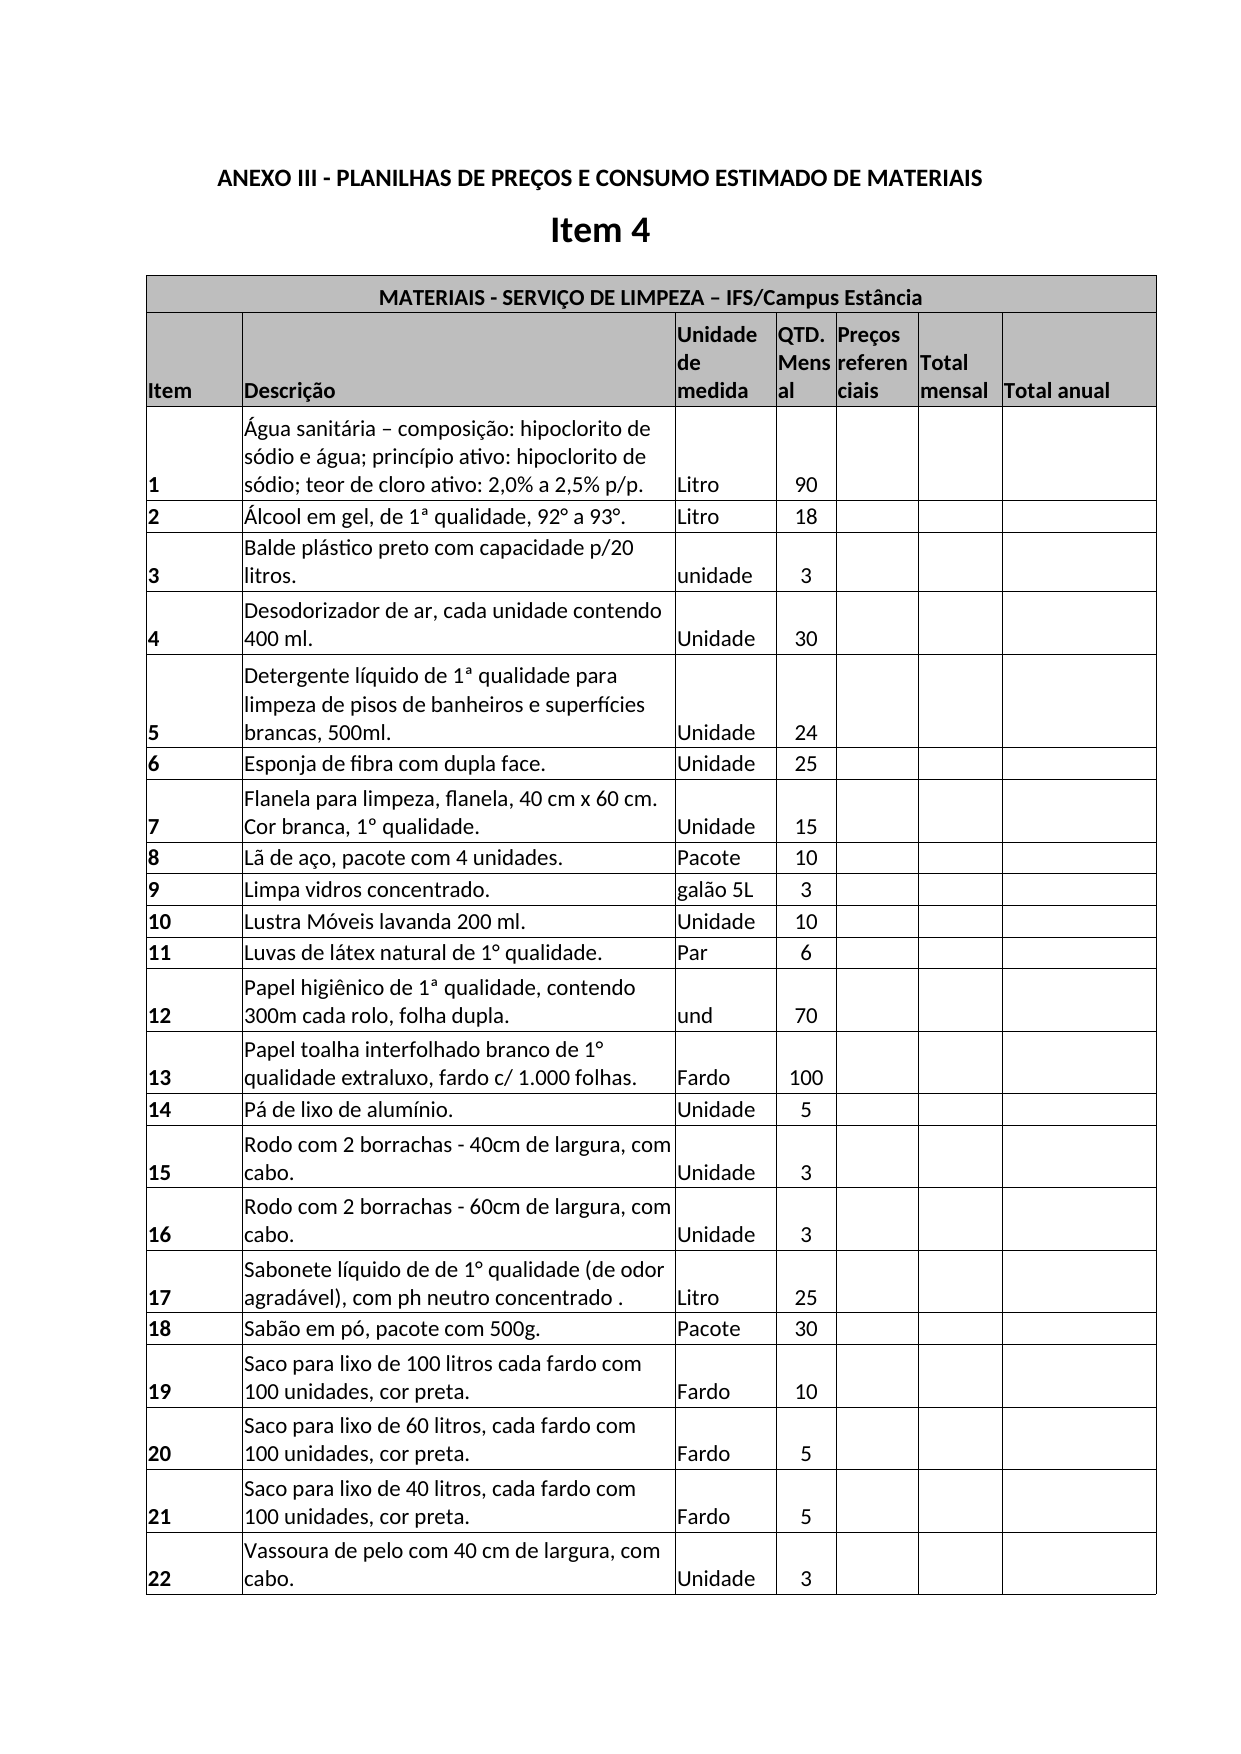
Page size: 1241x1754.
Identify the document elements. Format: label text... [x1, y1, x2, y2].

table_cell [837, 1533, 918, 1594]
table_cell [837, 780, 918, 841]
table_cell Desodorizador de ar, cada unidade contendo 400 ml. [243, 592, 675, 653]
table_cell Item [147, 313, 242, 406]
table_cell 6 [147, 748, 242, 779]
table_cell 18 [777, 501, 836, 531]
table_cell [919, 843, 1002, 873]
table_cell Rodo com 2 borrachas - 60cm de largura, com cabo. [243, 1188, 675, 1250]
table_cell [1003, 1032, 1156, 1093]
table_cell [919, 938, 1002, 968]
table_cell [1003, 1251, 1156, 1312]
table_cell Saco para lixo de 60 litros, cada fardo com 100 unidades, cor preta. [243, 1408, 675, 1469]
table_cell 21 [147, 1470, 242, 1531]
table_cell 16 [147, 1188, 242, 1250]
table_cell Litro [676, 407, 776, 500]
table_cell 5 [777, 1470, 836, 1531]
table_cell Rodo com 2 borrachas - 40cm de largura, com cabo. [243, 1126, 675, 1187]
table_cell [837, 533, 918, 591]
table_cell [837, 407, 918, 500]
table_cell [837, 1126, 918, 1187]
table_cell 7 [147, 780, 242, 841]
table_cell Flanela para limpeza, flanela, 40 cm x 60 cm. Cor branca, 1º qualidade. [243, 780, 675, 841]
table_cell Unidade de medida [676, 313, 776, 406]
table_cell 30 [777, 592, 836, 653]
table_cell 3 [777, 1533, 836, 1594]
table_cell [1003, 843, 1156, 873]
table_cell 20 [147, 1408, 242, 1469]
table_cell [837, 843, 918, 873]
table_cell [837, 1251, 918, 1312]
table_cell 3 [777, 1126, 836, 1187]
table_cell QTD. Mensal [777, 313, 836, 406]
table_cell 15 [777, 780, 836, 841]
table_cell [919, 592, 1002, 653]
table_cell [919, 1533, 1002, 1594]
table_cell Par [676, 938, 776, 968]
table_cell 22 [147, 1533, 242, 1594]
table_cell 4 [147, 592, 242, 653]
table_cell 24 [777, 655, 836, 747]
table_cell [1003, 874, 1156, 905]
table_cell 18 [147, 1313, 242, 1344]
table_cell Fardo [676, 1032, 776, 1093]
table_cell galão 5L [676, 874, 776, 905]
table_cell [1003, 938, 1156, 968]
table_cell 12 [147, 969, 242, 1031]
table_cell 15 [147, 1126, 242, 1187]
table_cell Limpa vidros concentrado. [243, 874, 675, 905]
table_cell Saco para lixo de 40 litros, cada fardo com 100 unidades, cor preta. [243, 1470, 675, 1531]
table_cell Sabão em pó, pacote com 500g. [243, 1313, 675, 1344]
table_cell 9 [147, 874, 242, 905]
table_cell [837, 938, 918, 968]
table_cell [837, 1094, 918, 1125]
table_cell Litro [676, 501, 776, 531]
table_cell Unidade [676, 780, 776, 841]
table_cell [1003, 1313, 1156, 1344]
table_cell 5 [147, 655, 242, 747]
table_cell 30 [777, 1313, 836, 1344]
table_cell Descrição [243, 313, 675, 406]
table_cell [919, 780, 1002, 841]
table_cell Fardo [676, 1345, 776, 1406]
table_cell 10 [147, 906, 242, 936]
table_cell [919, 1188, 1002, 1250]
table_cell [1003, 1408, 1156, 1469]
table_cell [837, 1188, 918, 1250]
table_cell 5 [777, 1408, 836, 1469]
text ANEXO III - PLANILHAS DE PREÇOS E CONSUMO ESTIMADO DE MATERIAIS [148, 162, 1053, 193]
table_cell [1003, 969, 1156, 1031]
table_cell Vassoura de pelo com 40 cm de largura, com cabo. [243, 1533, 675, 1594]
table_cell Pacote [676, 1313, 776, 1344]
text Item 4 [148, 206, 1053, 251]
table_cell 90 [777, 407, 836, 500]
table_cell Unidade [676, 748, 776, 779]
table_cell [837, 1032, 918, 1093]
table_cell Preços referenciais [837, 313, 918, 406]
table_cell und [676, 969, 776, 1031]
table_cell Papel higiênico de 1ª qualidade, contendo 300m cada rolo, folha dupla. [243, 969, 675, 1031]
table_cell 10 [777, 1345, 836, 1406]
table_cell Luvas de látex natural de 1° qualidade. [243, 938, 675, 968]
table_cell [1003, 1345, 1156, 1406]
table_cell [1003, 1470, 1156, 1531]
table_cell [837, 592, 918, 653]
table_cell 5 [777, 1094, 836, 1125]
table_cell Saco para lixo de 100 litros cada fardo com 100 unidades, cor preta. [243, 1345, 675, 1406]
table_cell Lustra Móveis lavanda 200 ml. [243, 906, 675, 936]
table_cell [919, 1032, 1002, 1093]
table_cell 14 [147, 1094, 242, 1125]
table_cell [1003, 906, 1156, 936]
table_cell [919, 906, 1002, 936]
table_cell Balde plástico preto com capacidade p/20 litros. [243, 533, 675, 591]
table_cell 25 [777, 748, 836, 779]
table_cell [837, 1345, 918, 1406]
table_cell [837, 906, 918, 936]
table_cell 19 [147, 1345, 242, 1406]
table_cell [919, 533, 1002, 591]
table_cell [837, 1313, 918, 1344]
table_cell 70 [777, 969, 836, 1031]
table_cell 2 [147, 501, 242, 531]
table_cell [919, 1345, 1002, 1406]
table_header MATERIAIS - SERVIÇO DE LIMPEZA – IFS/Campus Estância [147, 276, 1156, 312]
table_cell [919, 969, 1002, 1031]
table_cell [837, 655, 918, 747]
table_cell [1003, 748, 1156, 779]
table_cell [1003, 1126, 1156, 1187]
table_cell 3 [147, 533, 242, 591]
table_cell [837, 1470, 918, 1531]
table_cell [1003, 655, 1156, 747]
table_cell Papel toalha interfolhado branco de 1° qualidade extraluxo, fardo c/ 1.000 folhas. [243, 1032, 675, 1093]
table_cell Sabonete líquido de de 1° qualidade (de odor agradável), com ph neutro concentrado . [243, 1251, 675, 1312]
table_cell 8 [147, 843, 242, 873]
table_cell Esponja de fibra com dupla face. [243, 748, 675, 779]
table_cell 13 [147, 1032, 242, 1093]
table_cell [837, 1408, 918, 1469]
table_cell Fardo [676, 1470, 776, 1531]
table_cell Pacote [676, 843, 776, 873]
table_cell [837, 748, 918, 779]
table_cell [919, 1313, 1002, 1344]
table_cell 25 [777, 1251, 836, 1312]
table_cell Litro [676, 1251, 776, 1312]
table_cell Unidade [676, 1126, 776, 1187]
table_cell Unidade [676, 1188, 776, 1250]
table_cell Total mensal [919, 313, 1002, 406]
table_cell [919, 655, 1002, 747]
table_cell 100 [777, 1032, 836, 1093]
table_cell [919, 1470, 1002, 1531]
table_cell unidade [676, 533, 776, 591]
table_cell [1003, 1094, 1156, 1125]
table_cell [919, 1094, 1002, 1125]
table_cell [1003, 1188, 1156, 1250]
table_cell [919, 748, 1002, 779]
table_cell Unidade [676, 655, 776, 747]
table_cell [919, 407, 1002, 500]
table_cell 17 [147, 1251, 242, 1312]
table_cell [919, 1126, 1002, 1187]
table_cell [837, 501, 918, 531]
table_cell [919, 501, 1002, 531]
table_cell Água sanitária – composição: hipoclorito de sódio e água; princípio ativo: hipoclorito de sódio; teor de cloro ativo: 2,0% a 2,5% p/p. [243, 407, 675, 500]
table_cell [1003, 501, 1156, 531]
table_cell Unidade [676, 906, 776, 936]
table_cell Unidade [676, 1533, 776, 1594]
table_cell [919, 1408, 1002, 1469]
table_cell 3 [777, 874, 836, 905]
table_cell [919, 1251, 1002, 1312]
table_cell Total anual [1003, 313, 1156, 406]
table_cell 1 [147, 407, 242, 500]
table_cell [919, 874, 1002, 905]
table_cell [837, 969, 918, 1031]
table_cell Detergente líquido de 1ª qualidade para limpeza de pisos de banheiros e superfícies brancas, 500ml. [243, 655, 675, 747]
table_cell [837, 874, 918, 905]
table_cell 11 [147, 938, 242, 968]
table_cell 3 [777, 533, 836, 591]
table_cell [1003, 407, 1156, 500]
table_cell Pá de lixo de alumínio. [243, 1094, 675, 1125]
table_cell [1003, 780, 1156, 841]
table_cell Unidade [676, 1094, 776, 1125]
table_cell Lã de aço, pacote com 4 unidades. [243, 843, 675, 873]
table_cell 3 [777, 1188, 836, 1250]
table_cell Álcool em gel, de 1ª qualidade, 92° a 93°. [243, 501, 675, 531]
table_cell [1003, 1533, 1156, 1594]
table_cell 10 [777, 843, 836, 873]
table_cell 10 [777, 906, 836, 936]
table_cell [1003, 592, 1156, 653]
table_cell Fardo [676, 1408, 776, 1469]
table_cell [1003, 533, 1156, 591]
table_cell 6 [777, 938, 836, 968]
table_cell Unidade [676, 592, 776, 653]
